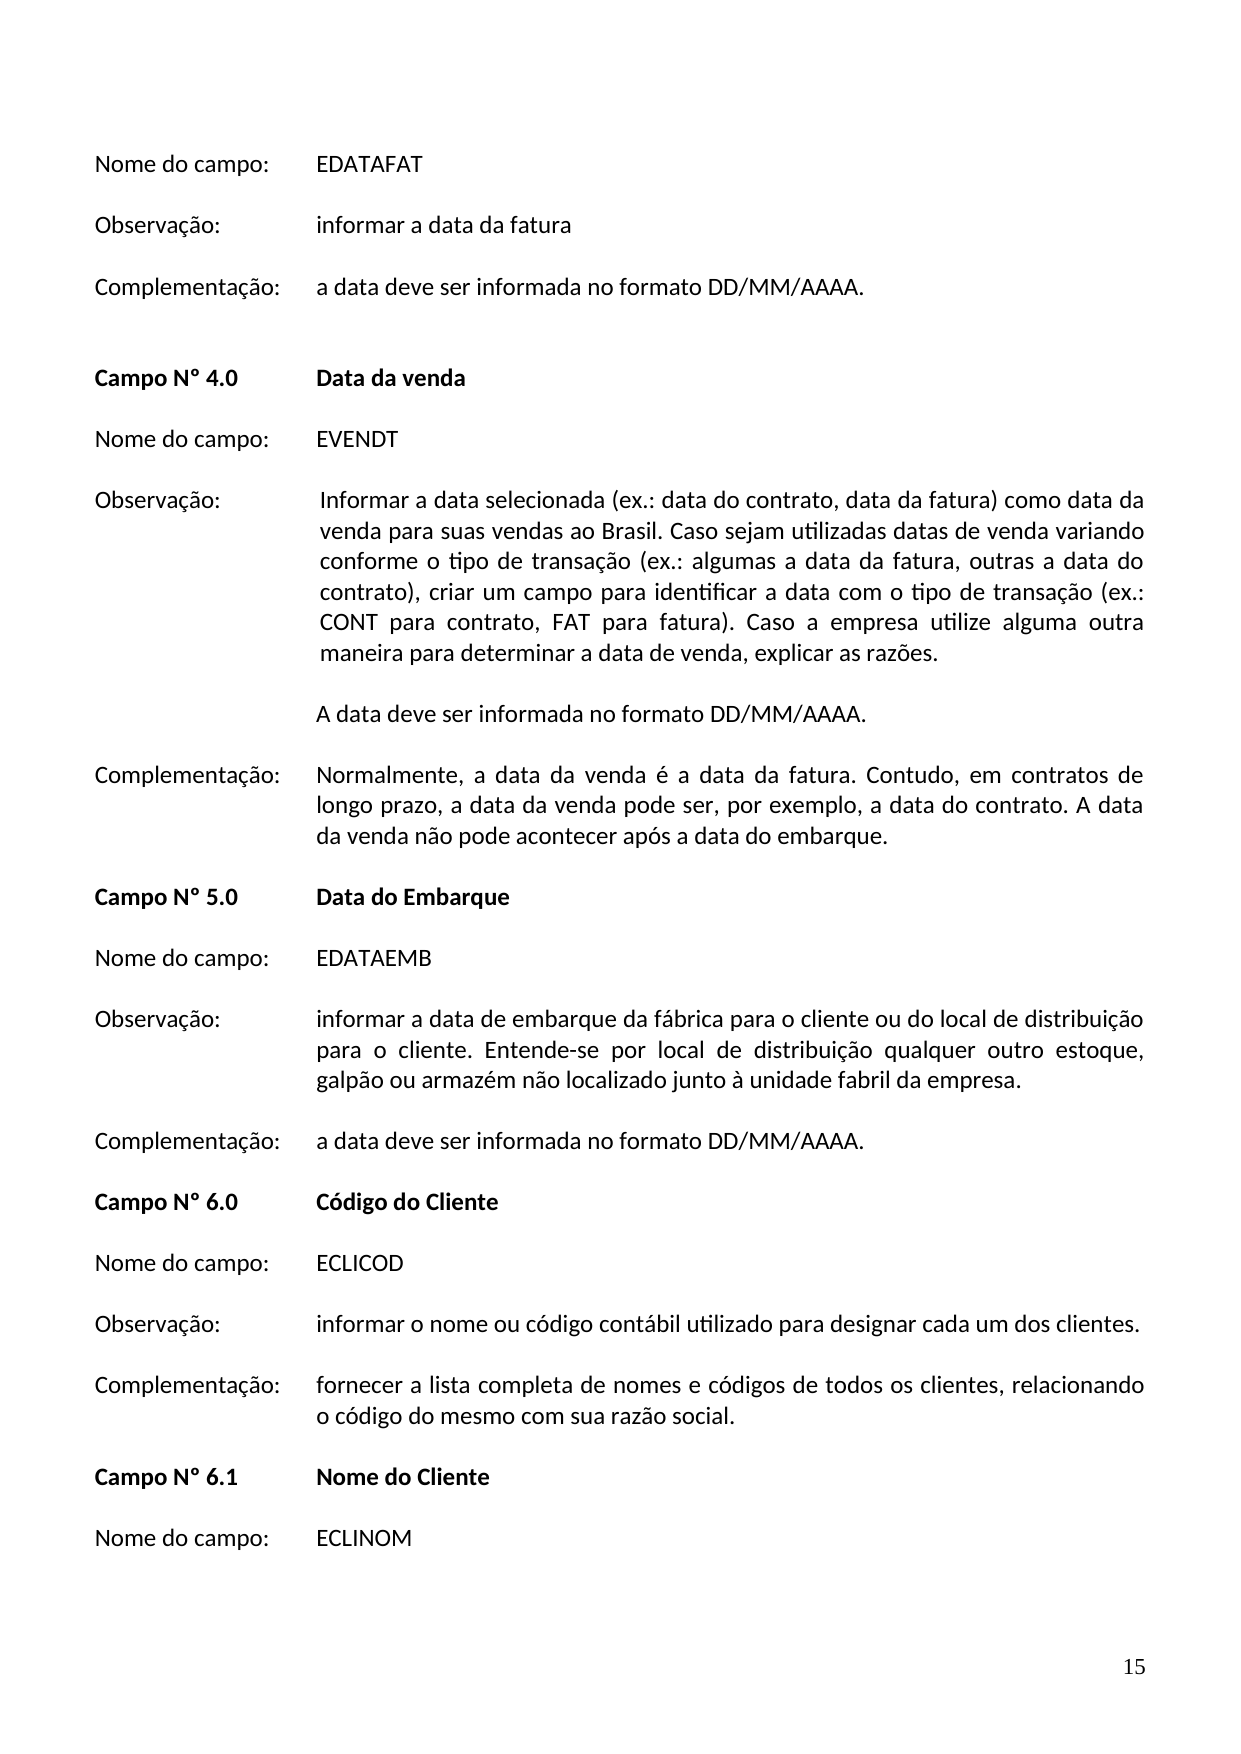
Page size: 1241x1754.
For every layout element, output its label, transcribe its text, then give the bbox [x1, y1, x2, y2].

text A data deve ser informada no formato DD/MM/AAAA. [316, 698, 1146, 728]
text Complementação: Normalmente, a data da venda é a data da fatura. Contudo, em contratos de longo prazo, a data da venda pode ser, por exemplo, a data do contrato. A data da venda não pode acontecer após a data do embarque. [94, 759, 1146, 851]
text Observação: informar o nome ou código contábil utilizado para designar cada um dos clientes. [94, 1308, 1146, 1339]
text Observação: informar a data de embarque da fábrica para o cliente ou do local de distribuição para o cliente. Entende-se por local de distribuição qualquer outro estoque, galpão ou armazém não localizado junto à unidade fabril da empresa. [94, 1003, 1146, 1095]
text Observação: informar a data da fatura [94, 210, 1146, 240]
text Nome do campo: ECLICOD [94, 1247, 1146, 1278]
list Observação: Informar a data selecionada (ex.: data do contrato, data da fatura) como data da venda para suas vendas ao Brasil. Caso sejam utilizadas datas de venda variando conforme o tipo de transação (ex.: algumas a data da fatura, outras a data do contrato), criar um campo para identificar a data com o tipo de transação (ex.: CONT para contrato, FAT para fatura). Caso a empresa utilize alguma outra maneira para determinar a data de venda, explicar as razões. [94, 484, 1146, 667]
text Nome do campo: EDATAEMB [94, 942, 1146, 973]
text Nome do campo: ECLINOM [94, 1522, 1146, 1553]
text Complementação: a data deve ser informada no formato DD/MM/AAAA. [94, 1125, 1146, 1156]
text Campo Nº 4.0 Data da venda [94, 362, 1146, 393]
text Nome do campo: EDATAFAT [94, 149, 1146, 179]
text Complementação: fornecer a lista completa de nomes e códigos de todos os clientes, relacionando o código do mesmo com sua razão social. [94, 1369, 1146, 1431]
text Campo Nº 5.0 Data do Embarque [94, 881, 1146, 912]
text Nome do campo: EVENDT [94, 423, 1146, 454]
text Campo Nº 6.1 Nome do Cliente [94, 1461, 1146, 1492]
text Complementação: a data deve ser informada no formato DD/MM/AAAA. [94, 271, 1146, 301]
text Campo Nº 6.0 Código do Cliente [94, 1186, 1146, 1217]
